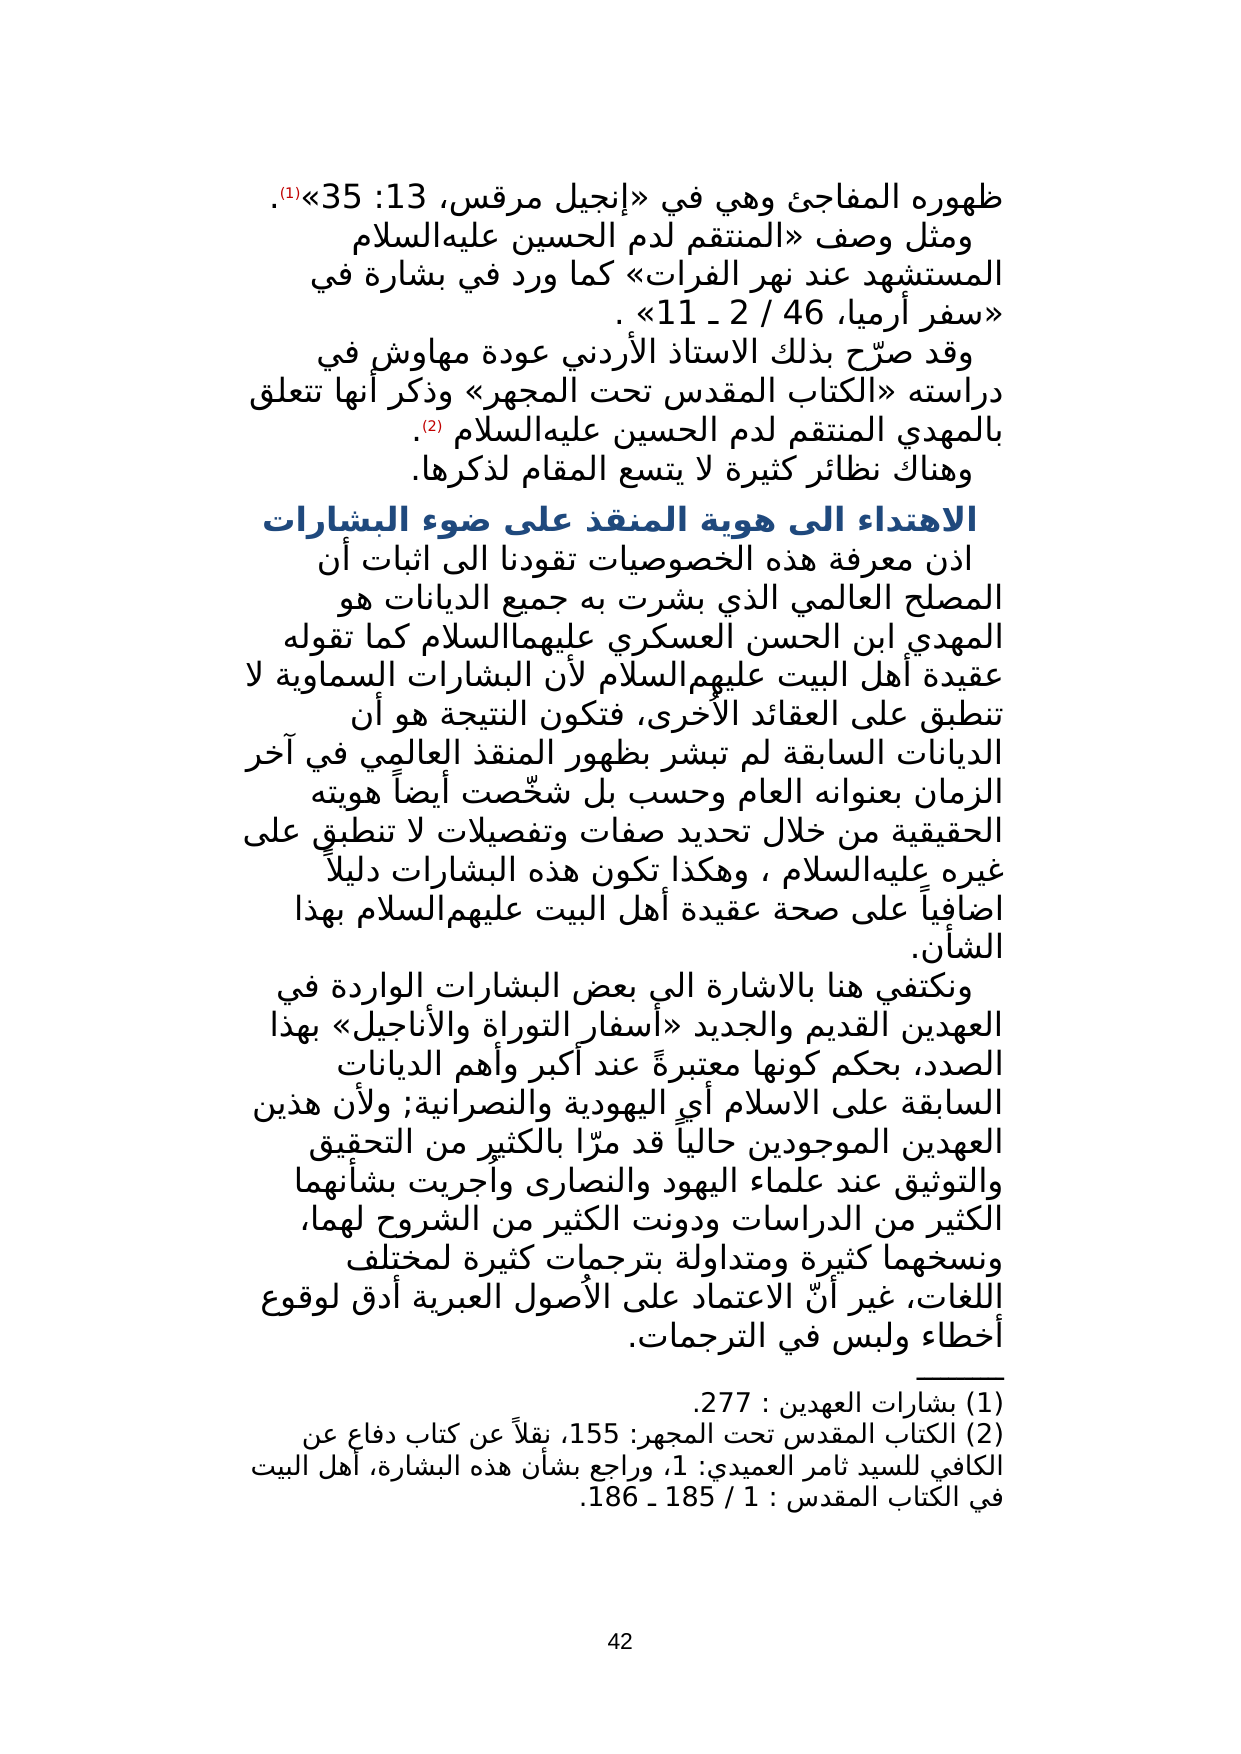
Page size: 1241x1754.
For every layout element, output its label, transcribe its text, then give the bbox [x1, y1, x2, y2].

text ـــــــــــ [236, 1355, 1004, 1387]
subtitle الاهتداء الى هوية المنقذ على ضوء البشارات [236, 501, 1004, 539]
text (1) بشارات العهدين : 277. [236, 1387, 1004, 1418]
text اذن معرفة هذه الخصوصيات تقودنا الى اثبات أن المصلح العالمي الذي بشرت به جميع الديانات هو المهدي ابن الحسن العسكري عليهما‌السلام كما تقوله عقيدة أهل البيت عليهم‌السلام لأن البشارات السماوية لا تنطبق على العقائد الاُخرى، فتكون النتيجة هو أن الديانات السابقة لم تبشر بظهور المنقذ العالمي في آخر الزمان بعنوانه العام وحسب بل شخّصت أيضاً هويته الحقيقية من خلال تحديد صفات وتفصيلات لا تنطبق على غيره عليه‌السلام ، وهكذا تكون هذه البشارات دليلاً اضافياً على صحة عقيدة أهل البيت عليهم‌السلام بهذا الشأن. [236, 539, 1004, 967]
text ونكتفي هنا بالاشارة الى بعض البشارات الواردة في العهدين القديم والجديد «أسفار التوراة والأناجيل» بهذا الصدد، بحكم كونها معتبرةً عند أكبر وأهم الديانات السابقة على الاسلام أي اليهودية والنصرانية; ولأن هذين العهدين الموجودين حالياً قد مرّا بالكثير من التحقيق والتوثيق عند علماء اليهود والنصارى واُجريت بشأنهما الكثير من الدراسات ودونت الكثير من الشروح لهما، ونسخهما كثيرة ومتداولة بترجمات كثيرة لمختلف اللغات، غير أنّ الاعتماد على الاُصول العبرية أدق لوقوع أخطاء ولبس في الترجمات. [236, 967, 1004, 1355]
text ومثل وصف «المنتقم لدم الحسين عليه‌السلام المستشهد عند نهر الفرات» كما ورد في بشارة في «سفر أرميا، 46 / 2 ـ 11» . [236, 216, 1004, 333]
text ظهوره المفاجئ وهي في «إنجيل مرقس، 13: 35»(1). [236, 177, 1004, 216]
text وهناك نظائر كثيرة لا يتسع المقام لذكرها. [236, 449, 1004, 488]
text وقد صرّح بذلك الاستاذ الأردني عودة مهاوش في دراسته «الكتاب المقدس تحت المجهر» وذكر أنها تتعلق بالمهدي المنتقم لدم الحسين عليه‌السلام (2). [236, 333, 1004, 449]
text (2) الكتاب المقدس تحت المجهر: 155، نقلاً عن كتاب دفاع عن الكافي للسيد ثامر العميدي: 1، وراجع بشأن هذه البشارة، أهل البيت في الكتاب المقدس : 1 / 185 ـ 186. [236, 1418, 1004, 1513]
